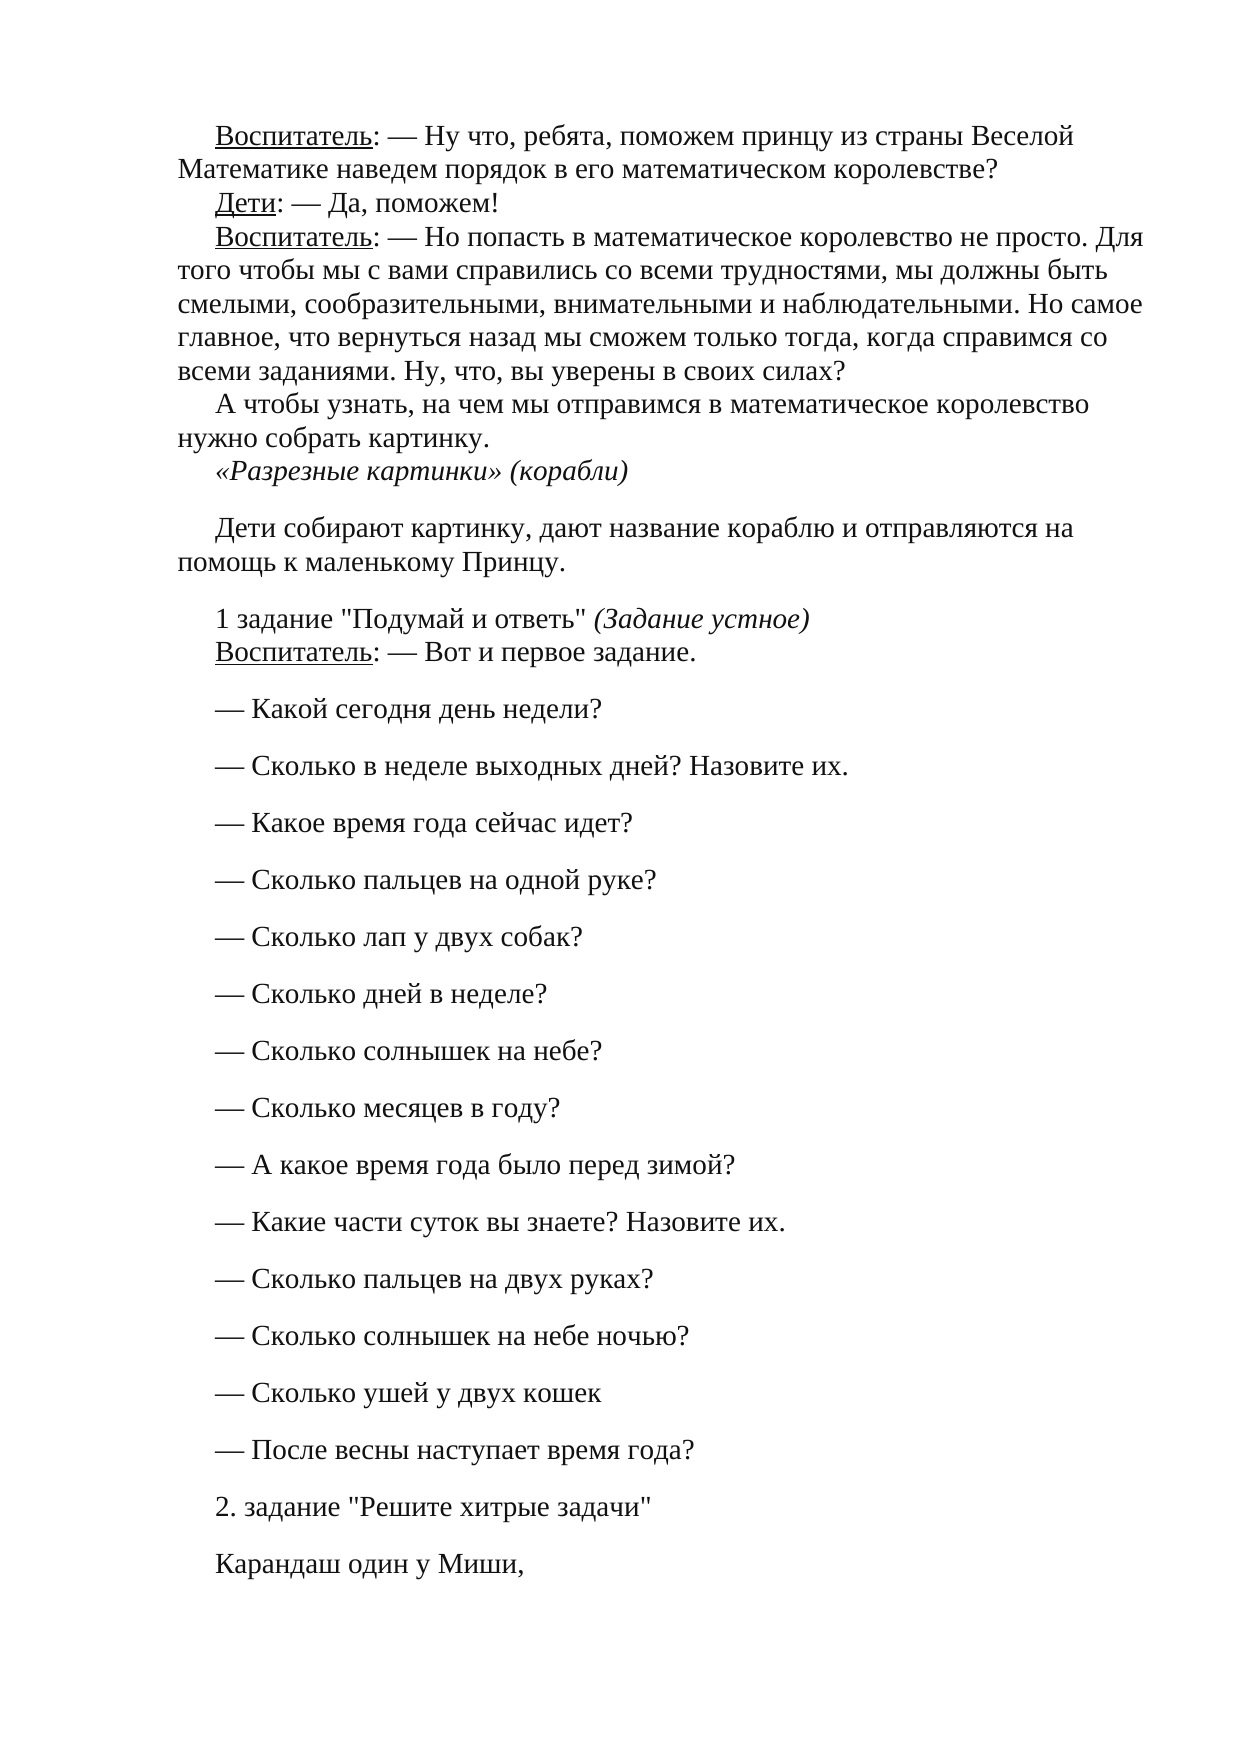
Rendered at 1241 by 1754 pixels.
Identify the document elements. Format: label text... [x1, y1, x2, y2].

text — А какое время года было перед зимой? [177, 1147, 1152, 1181]
text — Какие части суток вы знаете? Назовите их. [177, 1204, 1152, 1238]
text — Сколько пальцев на двух руках? [177, 1261, 1152, 1295]
text — После весны наступает время года? [177, 1432, 1152, 1466]
text Дети: — Да, поможем! [177, 185, 1152, 219]
text — Какой сегодня день недели? [177, 692, 1152, 725]
text — Сколько дней в неделе? [177, 976, 1152, 1010]
text Воспитатель: — Вот и первое задание. [177, 634, 1152, 668]
text — Сколько лап у двух собак? [177, 919, 1152, 953]
text — Какое время года сейчас идет? [177, 806, 1152, 839]
text Воспитатель: — Но попасть в математическое королевство не просто. Для того чтобы мы с вами справились со всеми трудностями, мы должны быть смелыми, сообразительными, внимательными и наблюдательными. Но самое главное, что вернуться назад мы сможем только тогда, когда справимся со всеми заданиями. Ну, что, вы уверены в своих силах? [177, 219, 1152, 386]
text Карандаш один у Миши, [177, 1546, 1152, 1580]
text Дети собирают картинку, дают название кораблю и отправляются на помощь к маленькому Принцу. [177, 511, 1152, 578]
text — Сколько солнышек на небе ночью? [177, 1318, 1152, 1352]
text — Сколько месяцев в году? [177, 1090, 1152, 1124]
text 2. задание "Решите хитрые задачи" [177, 1489, 1152, 1523]
text — Сколько пальцев на одной руке? [177, 862, 1152, 896]
text — Сколько солнышек на небе? [177, 1033, 1152, 1067]
text «Разрезные картинки» (корабли) [177, 453, 1152, 487]
text — Сколько в неделе выходных дней? Назовите их. [177, 748, 1152, 782]
text А чтобы узнать, на чем мы отправимся в математическое королевство нужно собрать картинку. [177, 386, 1152, 453]
text Воспитатель: — Ну что, ребята, поможем принцу из страны Веселой Математике наведем порядок в его математическом королевстве? [177, 118, 1152, 185]
text — Сколько ушей у двух кошек [177, 1375, 1152, 1409]
text 1 задание "Подумай и ответь" (Задание устное) [177, 601, 1152, 634]
